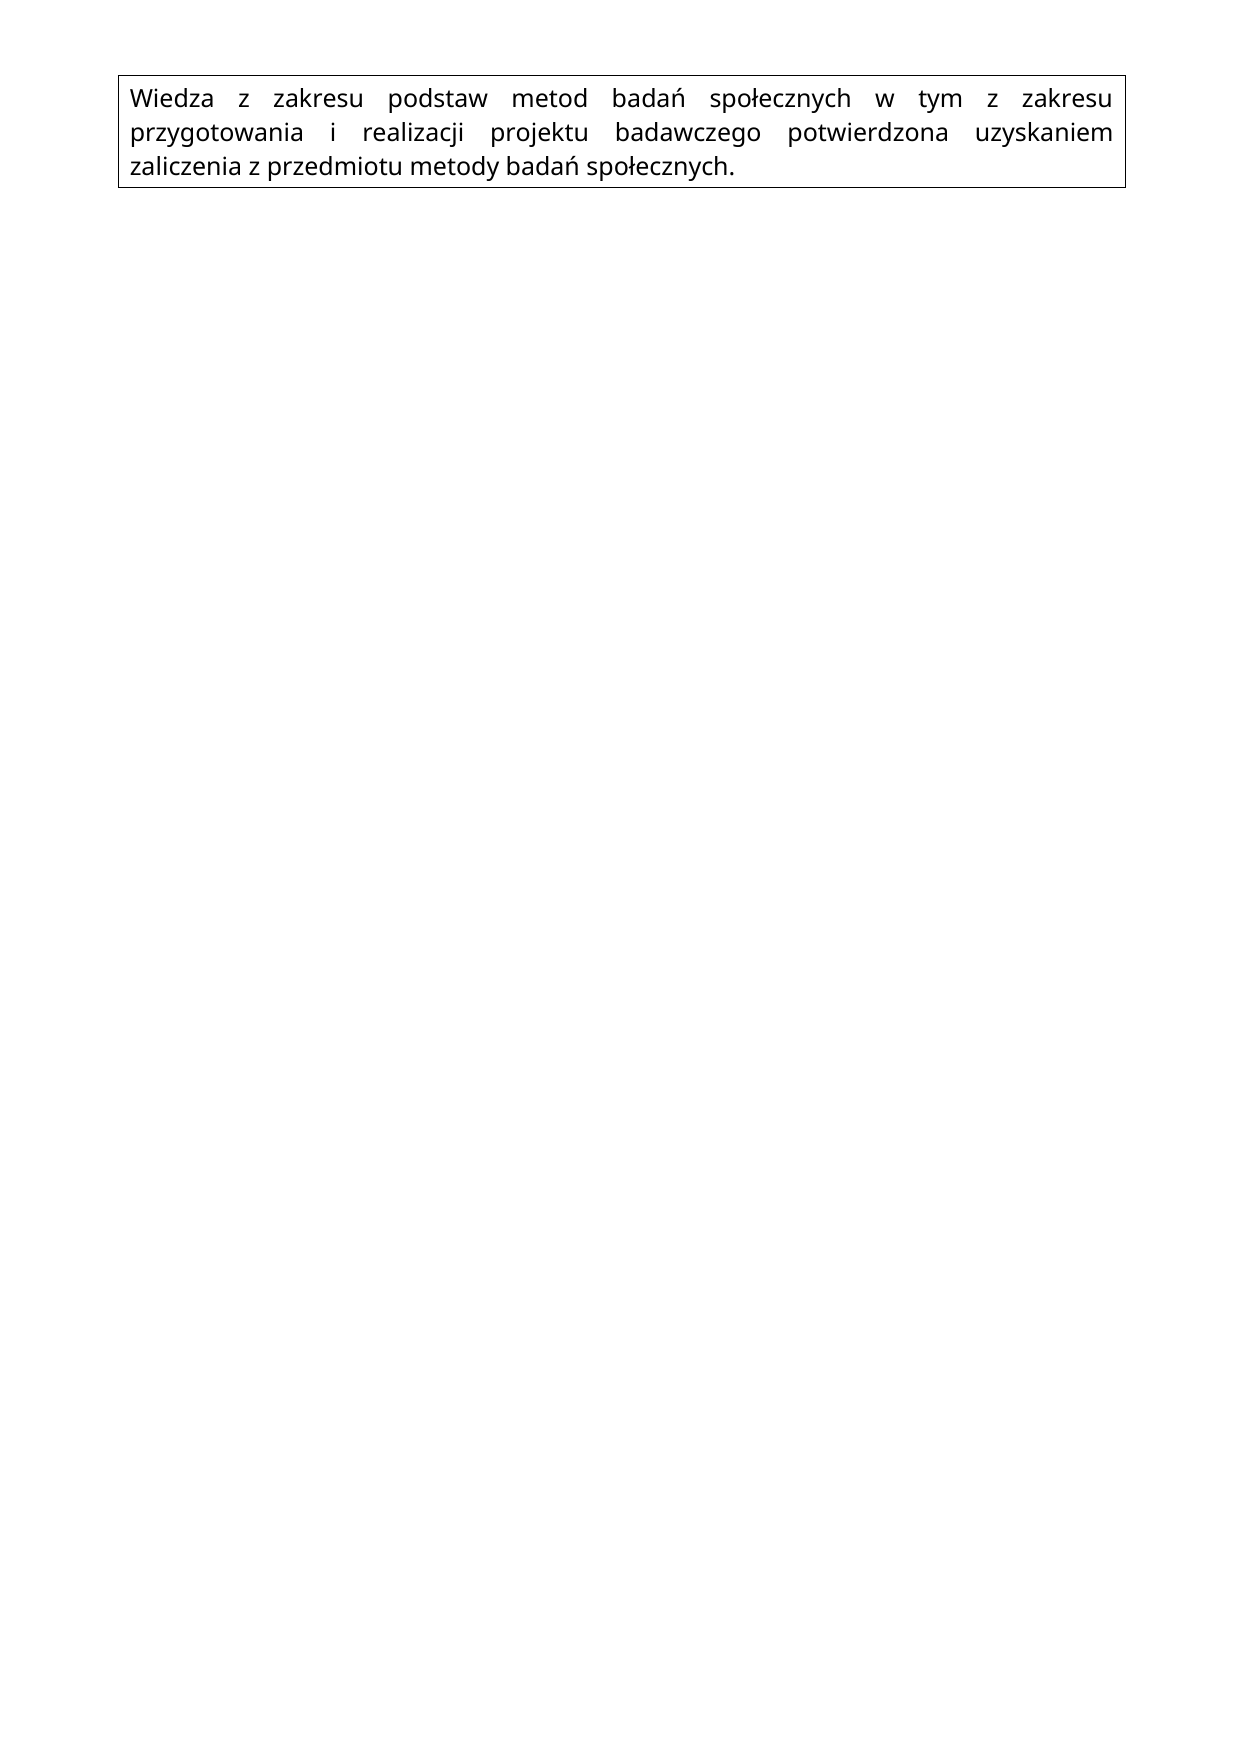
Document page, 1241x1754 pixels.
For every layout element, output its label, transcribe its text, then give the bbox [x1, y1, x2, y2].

table_header Wiedza z zakresu podstaw metod badań społecznych w tym z zakresu przygotowania i realizacji projektu badawczego potwierdzona uzyskaniem zaliczenia z przedmiotu metody badań społecznych. [119, 76, 1125, 187]
